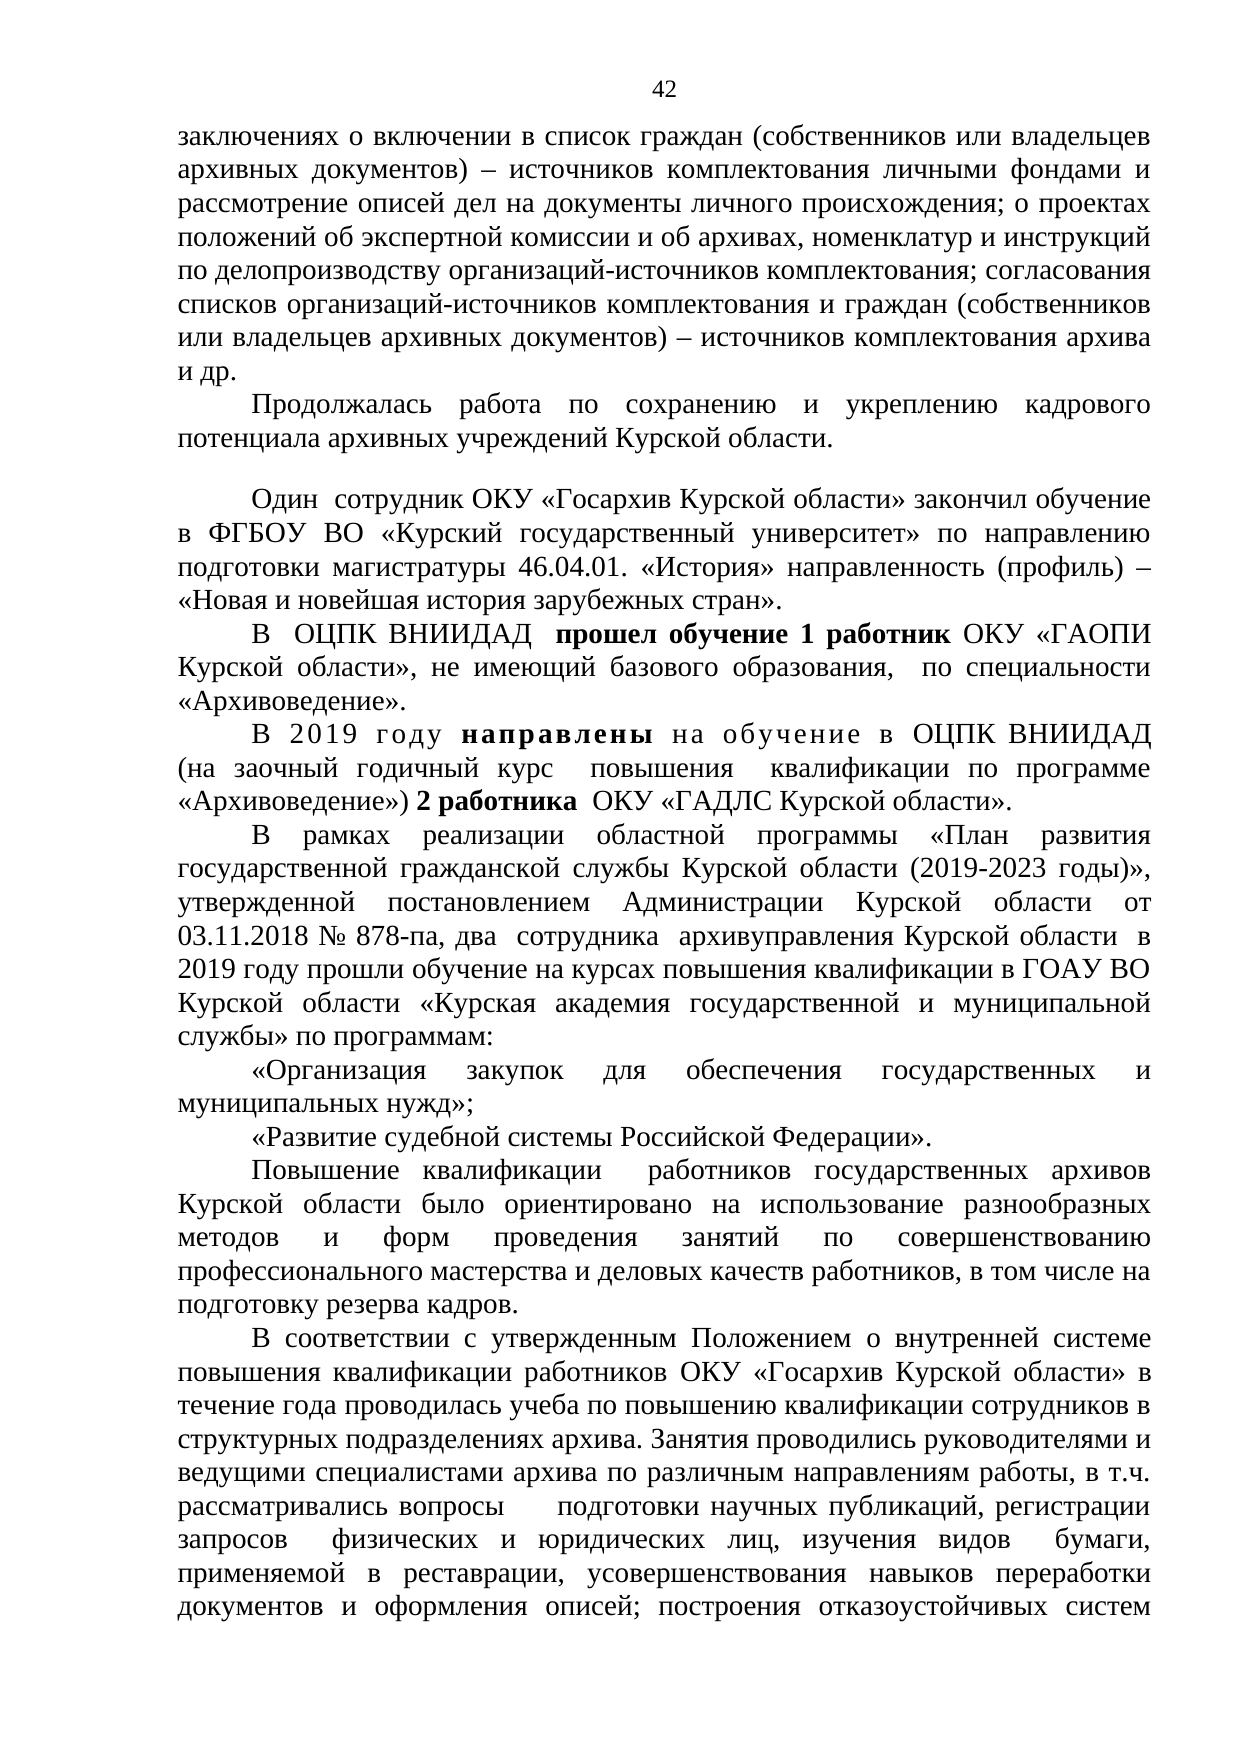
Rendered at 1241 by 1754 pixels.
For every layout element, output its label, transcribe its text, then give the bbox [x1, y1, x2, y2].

text Повышение квалификации работников государственных архивов Курской области было ориентировано на использование разнообразных методов и форм проведения занятий по совершенствованию профессионального мастерства и деловых качеств работников, в том числе на подготовку резерва кадров. [177, 1152, 1152, 1320]
text «Развитие судебной системы Российской Федерации». [177, 1119, 1152, 1152]
text «Организация закупок для обеспечения государственных и муниципальных нужд»; [177, 1052, 1152, 1119]
text В рамках реализации областной программы «План развития государственной гражданской службы Курской области (2019-2023 годы)», утвержденной постановлением Администрации Курской области от 03.11.2018 № 878-па, два сотрудника архивуправления Курской области в 2019 году прошли обучение на курсах повышения квалификации в ГОАУ ВО Курской области «Курская академия государственной и муниципальной службы» по программам: [177, 817, 1152, 1052]
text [177, 118, 1152, 386]
text В ОЦПК ВНИИДАД прошел обучение 1 работник ОКУ «ГАОПИ Курской области», не имеющий базового образования, по специальности «Архивоведение». [177, 616, 1152, 716]
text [177, 1320, 1152, 1622]
text Продолжалась работа по сохранению и укреплению кадрового потенциала архивных учреждений Курской области. [177, 386, 1152, 453]
text Один сотрудник ОКУ «Госархив Курской области» закончил обучение в ФГБОУ ВО «Курский государственный университет» по направлению подготовки магистратуры 46.04.01. «История» направленность (профиль) – «Новая и новейшая история зарубежных стран». [177, 482, 1152, 616]
text В 2019 году направлены на обучение в ОЦПК ВНИИДАД (на заочный годичный курс повышения квалификации по программе «Архивоведение») 2 работника ОКУ «ГАДЛС Курской области». [177, 716, 1152, 817]
